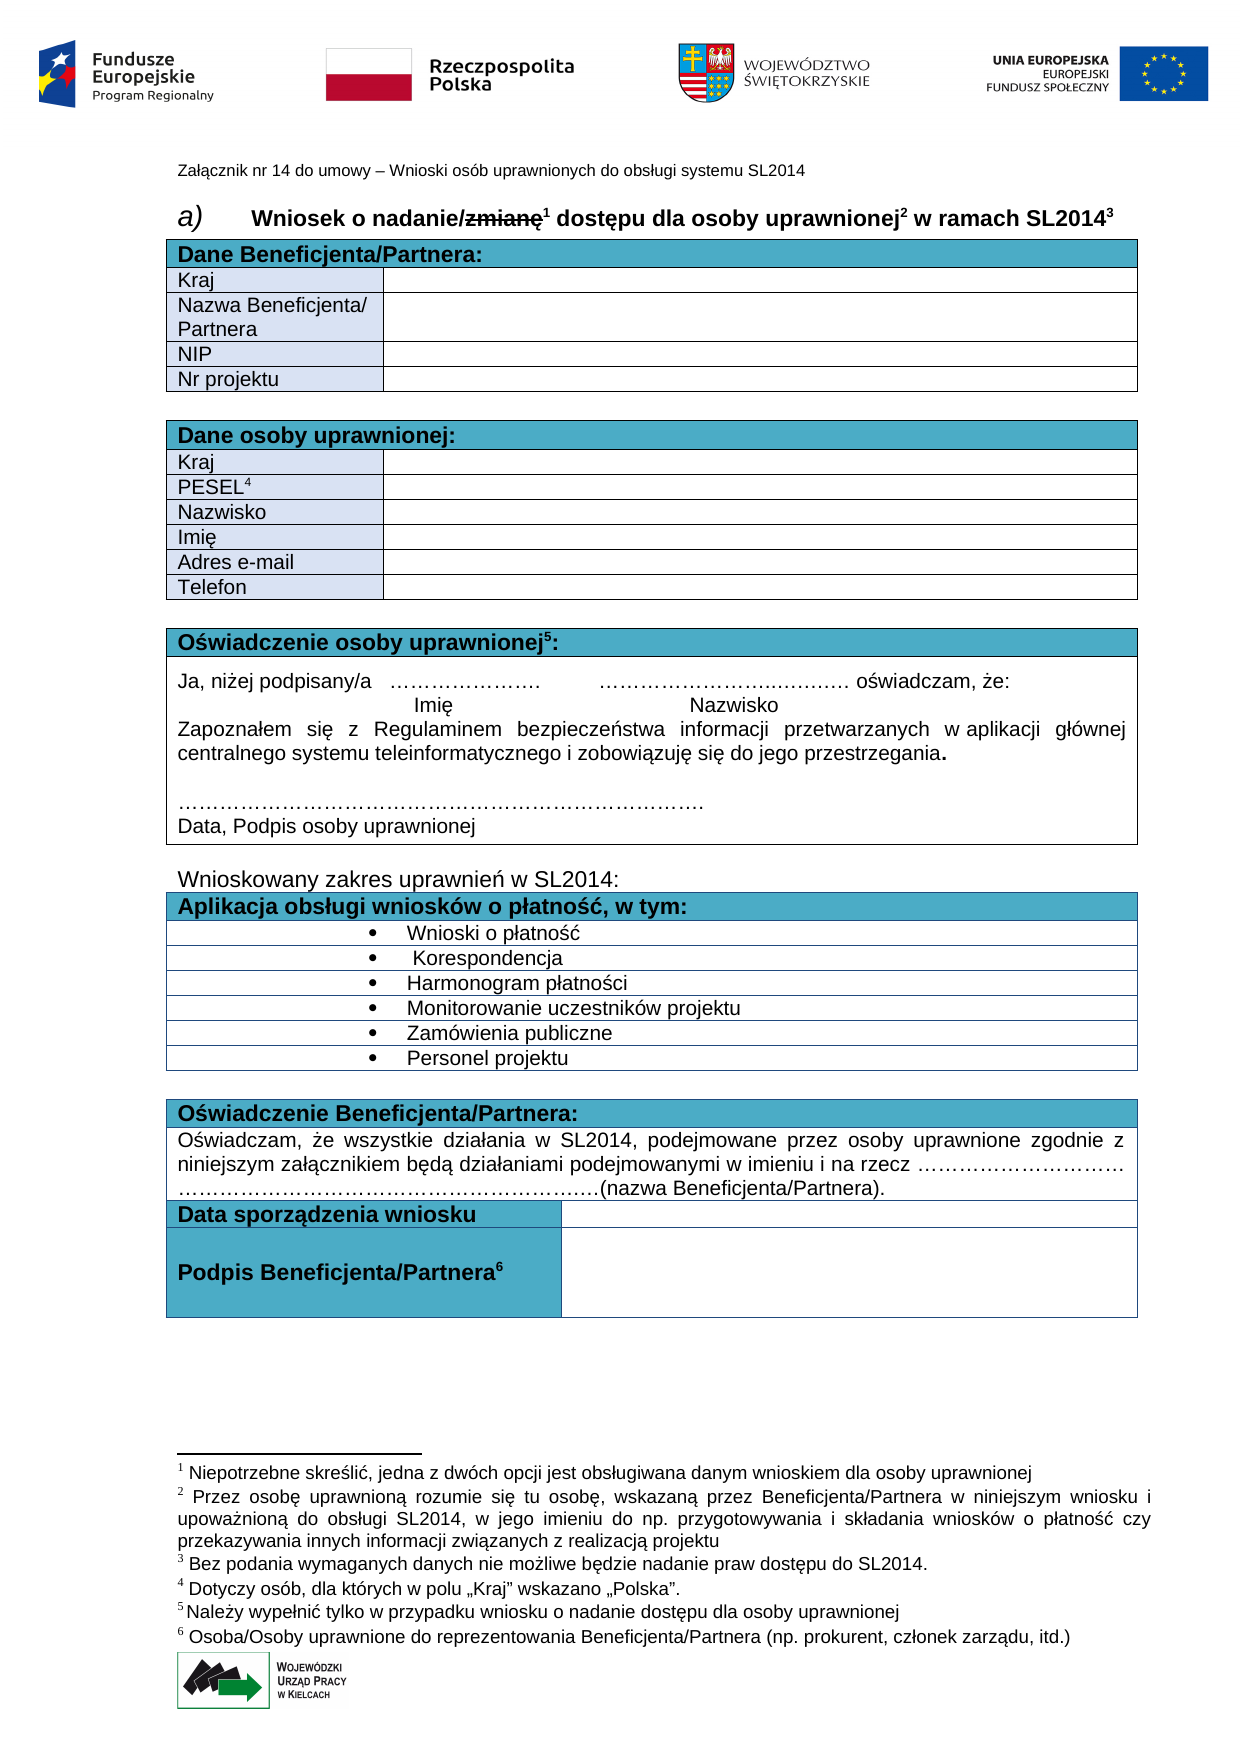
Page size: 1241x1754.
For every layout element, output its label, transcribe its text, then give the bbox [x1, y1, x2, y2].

table_header Dane osoby uprawnionej: [167, 421, 1137, 449]
table_cell [562, 1201, 1137, 1227]
table_cell [384, 550, 1137, 574]
table_cell [384, 525, 1137, 549]
subtitle Wniosek o nadanie/zmianę dostępu dla osoby uprawnionej w ramach SL2014 [177, 199, 1152, 233]
table_cell Telefon [167, 575, 383, 599]
table_cell Kraj [167, 450, 383, 474]
text Załącznik nr 14 do umowy – Wnioski osób uprawnionych do obsługi systemu SL2014 [177, 161, 1152, 180]
table_cell PESEL [167, 475, 383, 499]
table_cell Nazwisko [167, 500, 383, 524]
table_cell Imię [167, 525, 383, 549]
picture [177, 1652, 349, 1709]
table_header Dane Beneficjenta/Partnera: [167, 240, 1137, 267]
table_cell Harmonogram płatności [167, 971, 1137, 995]
table_cell [384, 500, 1137, 524]
table_cell Ja, niżej podpisany/a …………………. ……………………..….….… oświadczam, że: Imię Nazwisko Zapoznałem się z Regulaminem bezpieczeństwa informacji przetwarzanych w aplikacji głównej centralnego systemu teleinformatycznego i zobowiązuję się do jego przestrzegania. …………………………………………………………………. Data, Podpis osoby uprawnionej [167, 657, 1137, 844]
table_cell [562, 1228, 1137, 1317]
table_cell [384, 342, 1137, 366]
table_cell [384, 367, 1137, 391]
table_header Oświadczenie Beneficjenta/Partnera: [167, 1100, 1137, 1127]
text Wnioskowany zakres uprawnień w SL2014: [177, 866, 1152, 892]
table_cell Oświadczam, że wszystkie działania w SL2014, podejmowane przez osoby uprawnione zgodnie z niniejszym załącznikiem będą działaniami podejmowanymi w imieniu i na rzecz ………………………… ………………………………………………….…(nazwa Beneficjenta/Partnera). [167, 1128, 1137, 1200]
table_cell [384, 475, 1137, 499]
table_cell Nazwa Beneficjenta/ Partnera [167, 293, 383, 341]
table_cell [384, 268, 1137, 292]
table_cell Korespondencja [167, 946, 1137, 970]
table_cell [384, 293, 1137, 341]
table_header Oświadczenie osoby uprawnionej: [167, 629, 1137, 656]
table_cell Adres e-mail [167, 550, 383, 574]
table_cell Kraj [167, 268, 383, 292]
table_cell NIP [167, 342, 383, 366]
table_header Aplikacja obsługi wniosków o płatność, w tym: [167, 893, 1137, 920]
picture [3, 0, 1241, 147]
table_cell [384, 450, 1137, 474]
table_cell Nr projektu [167, 367, 383, 391]
table_cell Zamówienia publiczne [167, 1021, 1137, 1045]
table_cell Monitorowanie uczestników projektu [167, 996, 1137, 1020]
table_cell Wnioski o płatność [167, 921, 1137, 945]
table_cell Podpis Beneficjenta/Partnera [167, 1228, 561, 1317]
table_cell Personel projektu [167, 1046, 1137, 1070]
table_cell [384, 575, 1137, 599]
table_cell Data sporządzenia wniosku [167, 1201, 561, 1227]
